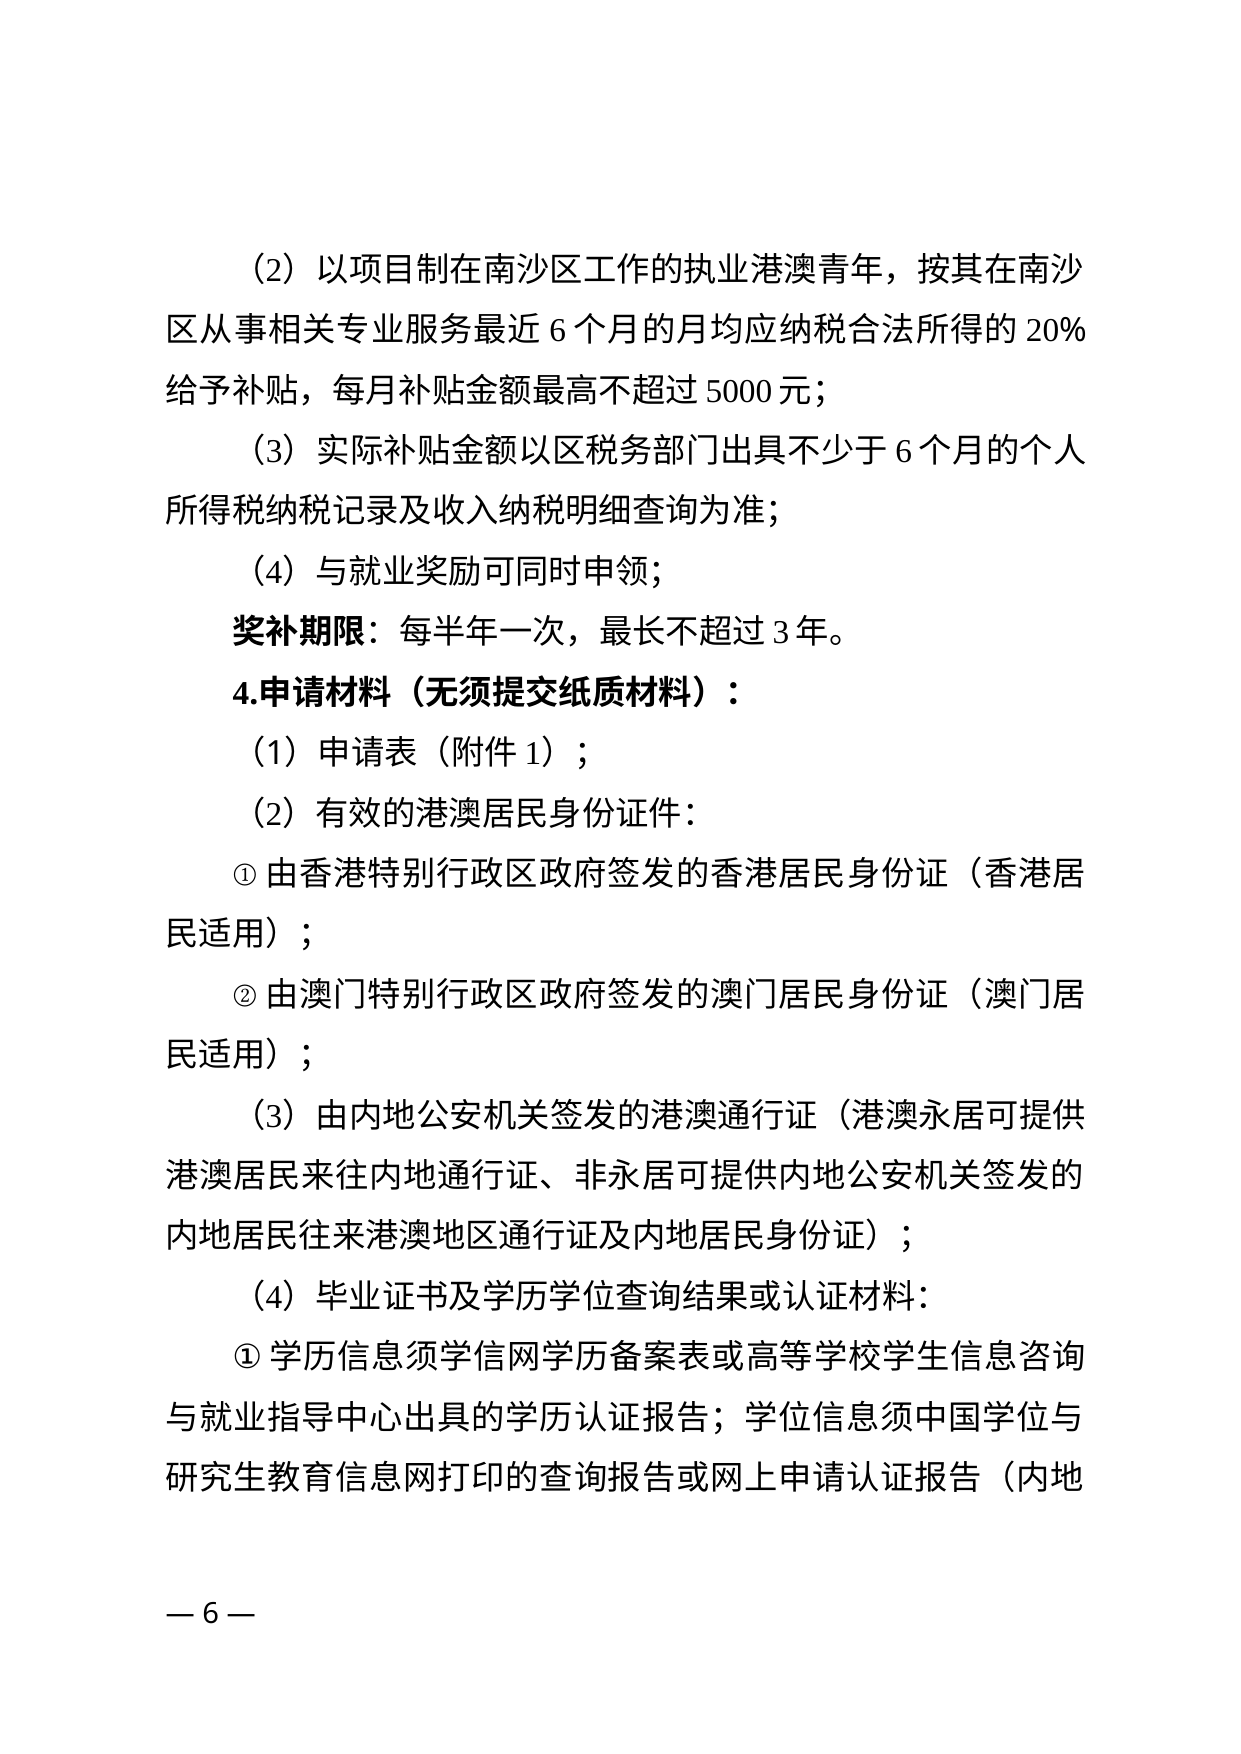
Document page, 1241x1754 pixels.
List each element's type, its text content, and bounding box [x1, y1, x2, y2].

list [165, 1320, 1087, 1502]
text 奖补期限：每半年一次，最长不超过3年。 [165, 595, 1087, 656]
text 4.申请材料（无须提交纸质材料）： [165, 656, 1087, 716]
list ②由澳门特别行政区政府签发的澳门居民身份证（澳门居民适用）； [165, 958, 1087, 1079]
text （3）实际补贴金额以区税务部门出具不少于6个月的个人所得税纳税记录及收入纳税明细查询为准； [165, 414, 1087, 535]
text （2）以项目制在南沙区工作的执业港澳青年，按其在南沙区从事相关专业服务最近6个月的月均应纳税合法所得的20%给予补贴，每月补贴金额最高不超过5000元； [165, 233, 1087, 414]
list 申请表（附件1）； [165, 716, 1087, 777]
text （4）与就业奖励可同时申领； [165, 535, 1087, 595]
list ①由香港特别行政区政府签发的香港居民身份证（香港居民适用）； [165, 837, 1087, 958]
list （4）毕业证书及学历学位查询结果或认证材料： [165, 1260, 1087, 1320]
list 有效的港澳居民身份证件： [165, 777, 1087, 837]
list 由内地公安机关签发的港澳通行证（港澳永居可提供港澳居民来往内地通行证、非永居可提供内地公安机关签发的内地居民往来港澳地区通行证及内地居民身份证）； [165, 1079, 1087, 1260]
